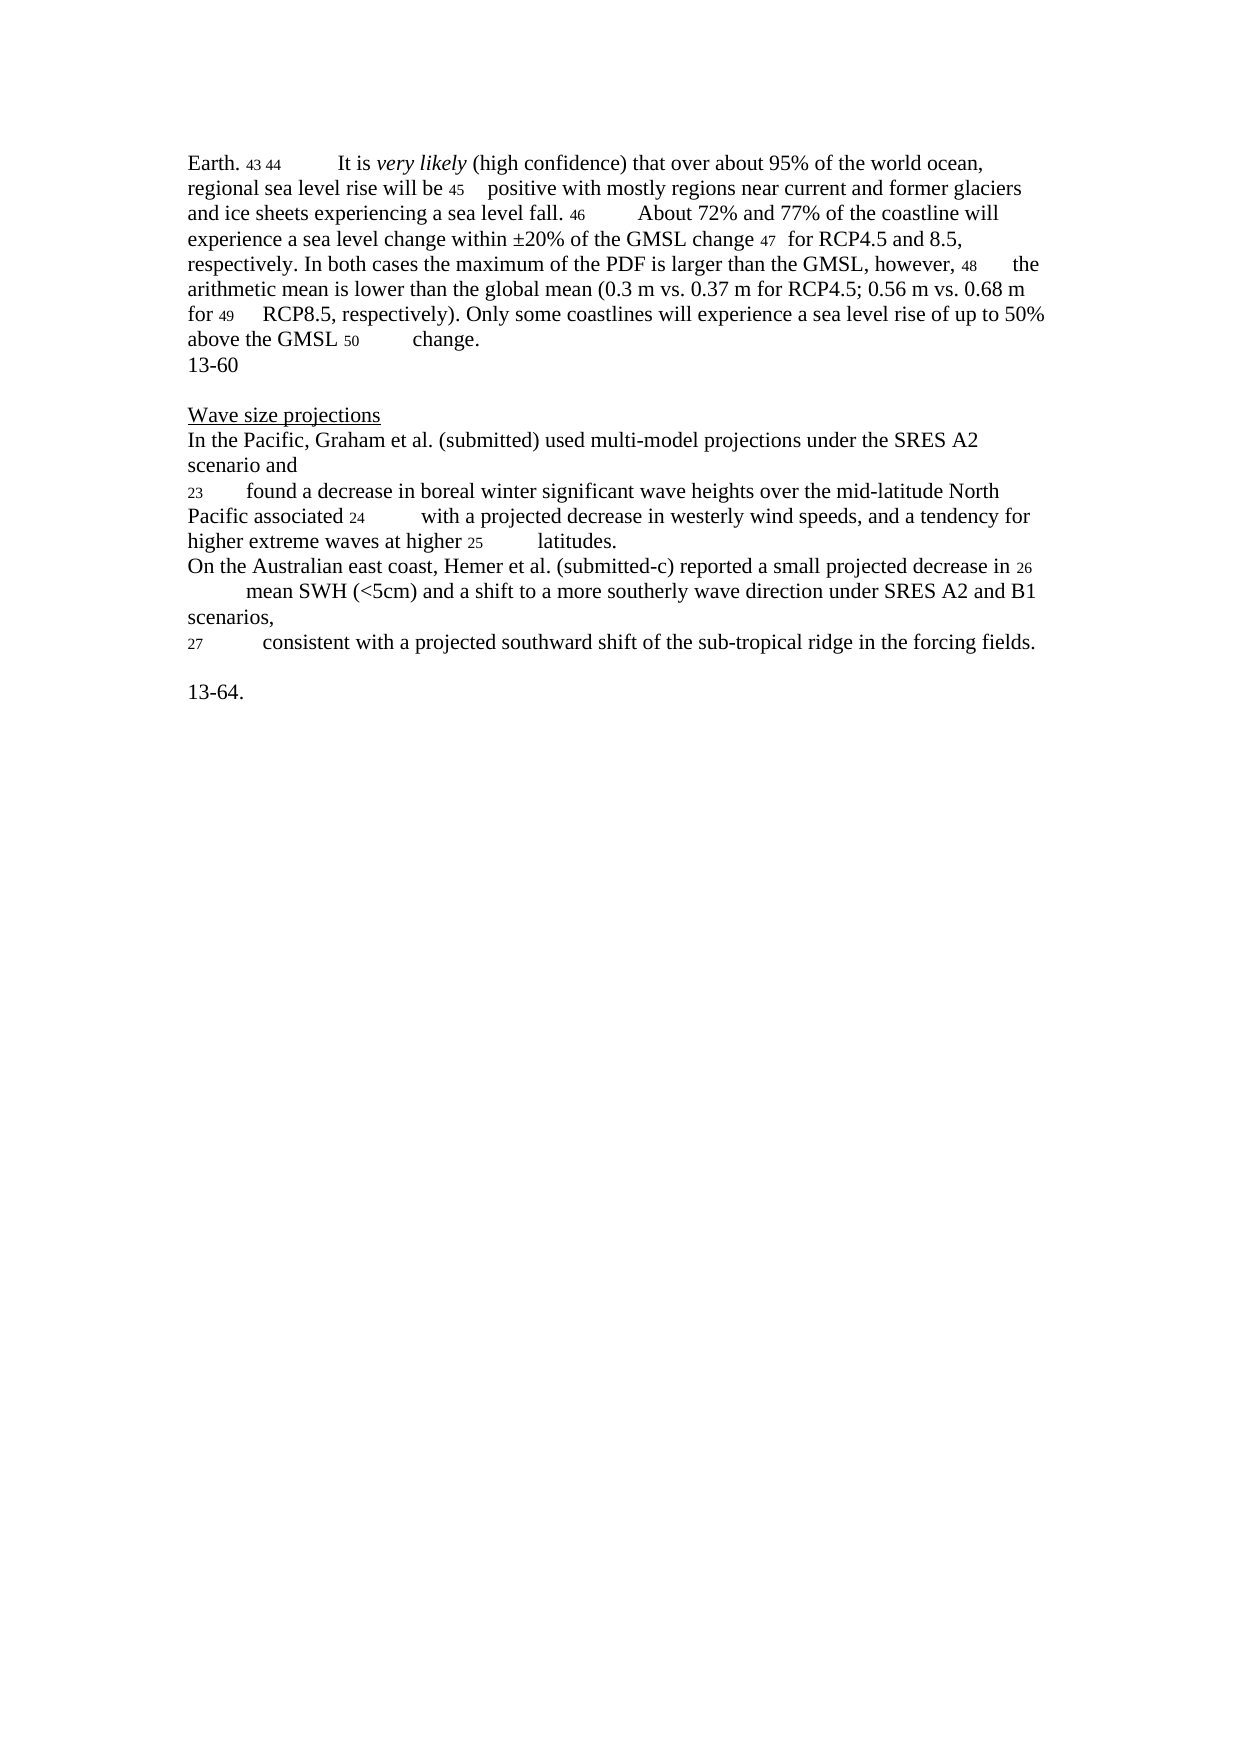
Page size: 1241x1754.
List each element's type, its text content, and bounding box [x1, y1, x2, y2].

text On the Australian east coast, Hemer et al. (submitted-c) reported a small projected decrease in 26 mean SWH (<5cm) and a shift to a more southerly wave direction under SRES A2 and B1 scenarios, [187, 553, 1053, 629]
text 13-64. [187, 679, 1053, 704]
text 23 found a decrease in boreal winter significant wave heights over the mid-latitude North Pacific associated 24 with a projected decrease in westerly wind speeds, and a tendency for higher extreme waves at higher 25 latitudes. [187, 478, 1053, 553]
text In the Pacific, Graham et al. (submitted) used multi-model projections under the SRES A2 scenario and [187, 427, 1053, 478]
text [187, 150, 1053, 352]
text 13-60 [187, 352, 1053, 377]
text Wave size projections [187, 402, 1053, 427]
text 27 consistent with a projected southward shift of the sub-tropical ridge in the forcing fields. [187, 629, 1053, 654]
